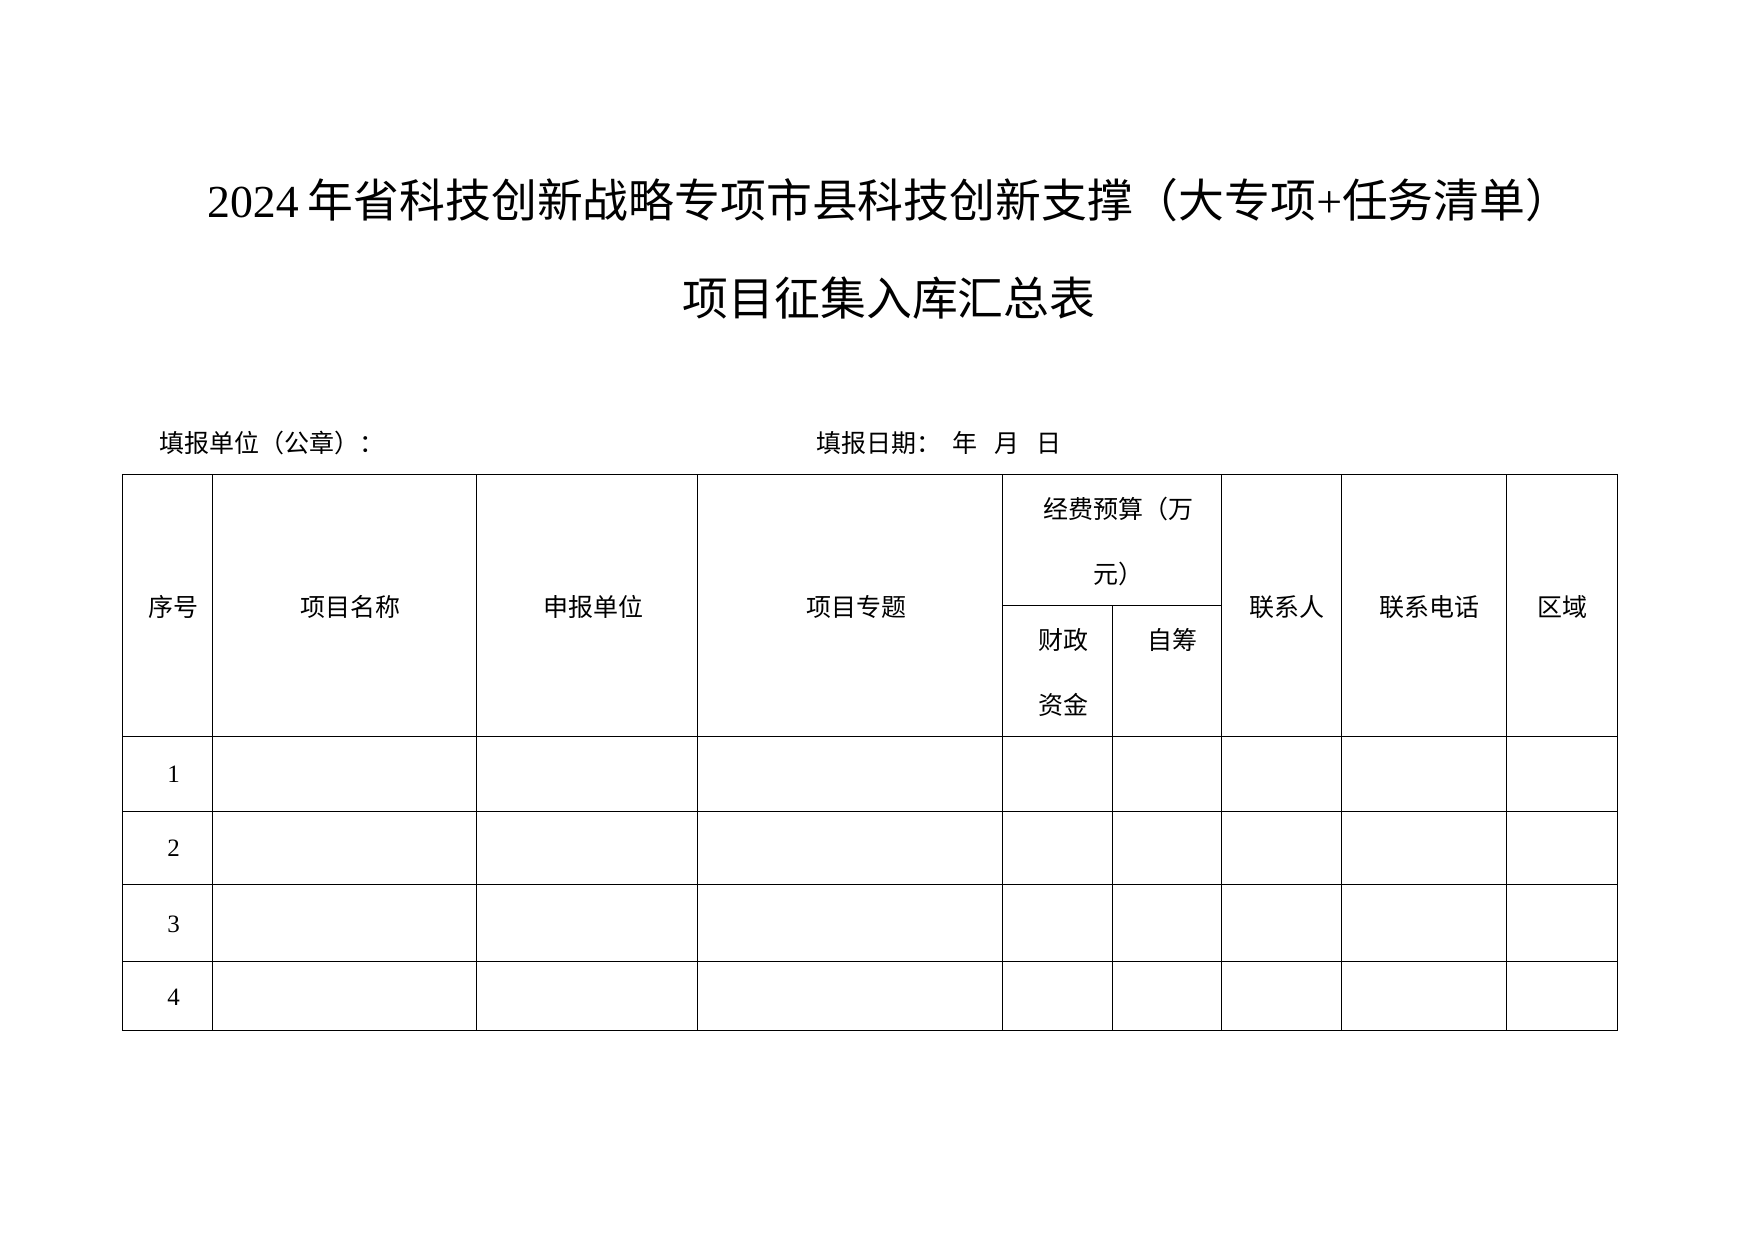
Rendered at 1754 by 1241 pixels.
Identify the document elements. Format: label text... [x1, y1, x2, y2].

table_cell [477, 885, 697, 961]
table_cell [1113, 812, 1221, 884]
table_cell 自筹 [1113, 606, 1221, 736]
table_cell [1507, 962, 1617, 1030]
table_cell 1 [123, 737, 212, 811]
table_cell 2 [123, 812, 212, 884]
table_cell [1222, 812, 1341, 884]
table_cell [698, 885, 1002, 961]
table_header 联系电话 [1342, 475, 1506, 736]
table_cell [1003, 885, 1112, 961]
table_cell [1003, 737, 1112, 811]
table_header 项目专题 [698, 475, 1002, 736]
table_cell [213, 737, 476, 811]
table_cell [477, 962, 697, 1030]
text 项目征集入库汇总表 [171, 246, 1606, 344]
table_cell [1507, 812, 1617, 884]
table_cell [698, 812, 1002, 884]
table_cell [1222, 885, 1341, 961]
table_cell [1003, 962, 1112, 1030]
table_cell [213, 812, 476, 884]
table_cell [1222, 962, 1341, 1030]
table_cell [477, 812, 697, 884]
table_cell [477, 737, 697, 811]
table_header 项目名称 [213, 475, 476, 736]
table_cell 4 [123, 962, 212, 1030]
table_cell [1507, 885, 1617, 961]
table_cell [1342, 962, 1506, 1030]
table_header 申报单位 [477, 475, 697, 736]
table_cell [698, 737, 1002, 811]
table_cell [1113, 885, 1221, 961]
table_header 联系人 [1222, 475, 1341, 736]
table_cell [1507, 737, 1617, 811]
table_cell [213, 885, 476, 961]
table_cell 3 [123, 885, 212, 961]
table_cell [1113, 962, 1221, 1030]
table_cell [1222, 737, 1341, 811]
table_cell [1342, 885, 1506, 961]
table_cell [1003, 812, 1112, 884]
table_cell [1342, 812, 1506, 884]
table_header 区域 [1507, 475, 1617, 736]
table_cell [213, 962, 476, 1030]
table_cell [1113, 737, 1221, 811]
table_header 经费预算（万元） [1003, 475, 1221, 605]
table_cell [1342, 737, 1506, 811]
text 填报单位（公章）： 填报日期： 年 月 日 [159, 409, 1606, 474]
table_header 序号 [123, 475, 212, 736]
table_cell [698, 962, 1002, 1030]
table_cell 财政 资金 [1003, 606, 1112, 736]
text 2024年省科技创新战略专项市县科技创新支撑（大专项+任务清单） [171, 149, 1606, 246]
